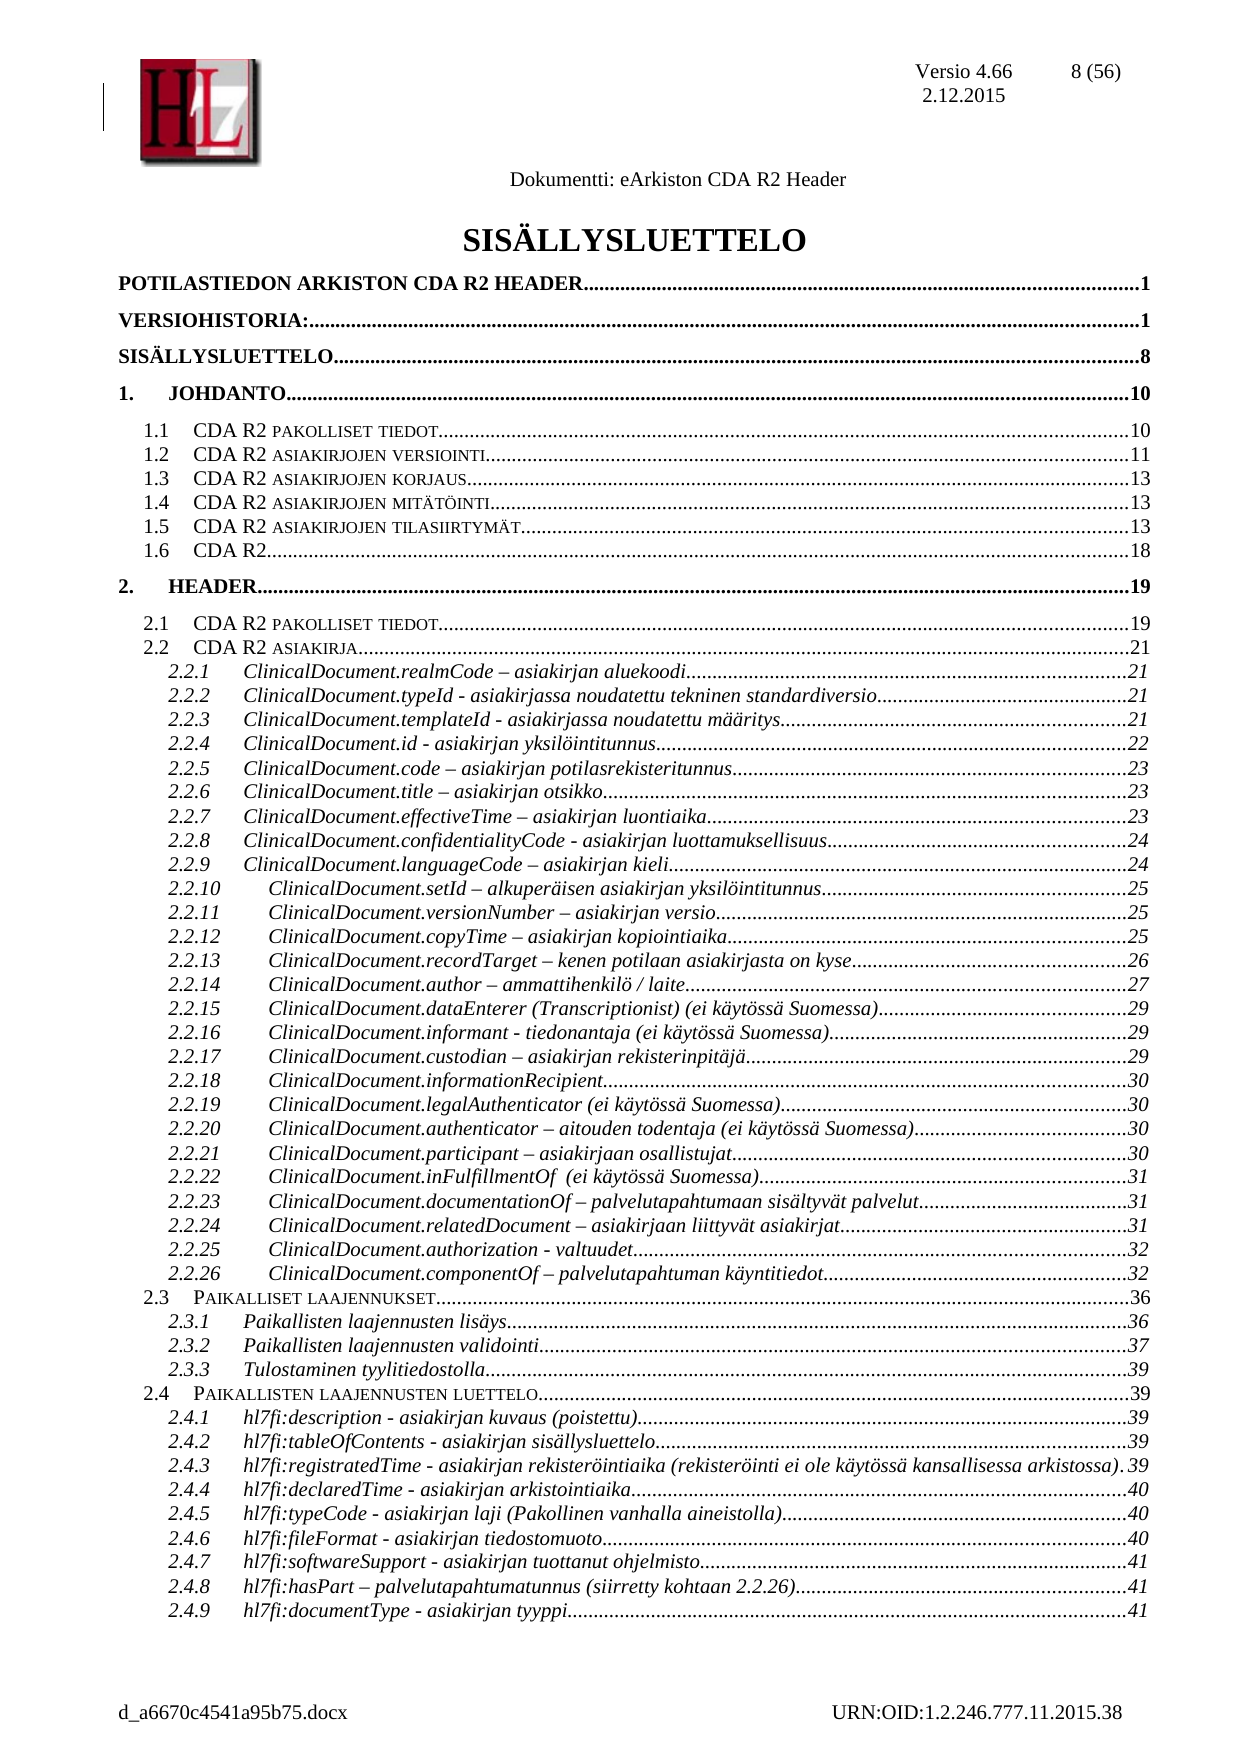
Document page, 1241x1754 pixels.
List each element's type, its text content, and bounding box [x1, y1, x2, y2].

text 2.2.14 ClinicalDocument.author – ammattihenkilö / laite 27 [168, 972, 1152, 996]
text 2.3.3 Tulostaminen tyylitiedostolla 39 [168, 1357, 1152, 1381]
text 2.2.23 ClinicalDocument.documentationOf – palvelutapahtumaan sisältyvät palvelut 31 [168, 1188, 1152, 1213]
text 2.2.25 ClinicalDocument.authorization - valtuudet 32 [168, 1237, 1152, 1261]
text 2.1 CDA R2 pakolliset tiedot 19 [143, 611, 1152, 635]
text 2.2.19 ClinicalDocument.legalAuthenticator (ei käytössä Suomessa) 30 [168, 1092, 1152, 1116]
text 2.2.24 ClinicalDocument.relatedDocument – asiakirjaan liittyvät asiakirjat 31 [168, 1213, 1152, 1237]
text 2.2.17 ClinicalDocument.custodian – asiakirjan rekisterinpitäjä 29 [168, 1044, 1152, 1068]
text 1.2 CDA R2 asiakirjojen versiointi 11 [143, 442, 1152, 466]
text 2.2.20 ClinicalDocument.authenticator – aitouden todentaja (ei käytössä Suomessa) 30 [168, 1116, 1152, 1140]
text 2.2.9 ClinicalDocument.languageCode – asiakirjan kieli 24 [168, 852, 1152, 876]
text SISÄLLYSLUETTELO [118, 221, 1152, 259]
text 2.2.11 ClinicalDocument.versionNumber – asiakirjan versio 25 [168, 900, 1152, 924]
text 2.3 Paikalliset laajennukset 36 [143, 1285, 1152, 1309]
text 1.5 CDA R2 asiakirjojen tilasiirtymät 13 [143, 514, 1152, 538]
text 2. Header 19 [118, 574, 1152, 598]
text 2.2.5 ClinicalDocument.code – asiakirjan potilasrekisteritunnus 23 [168, 755, 1152, 779]
text 2.2.12 ClinicalDocument.copyTime – asiakirjan kopiointiaika 25 [168, 924, 1152, 948]
text 2.4.2 hl7fi:tableOfContents - asiakirjan sisällysluettelo 39 [168, 1429, 1152, 1453]
text 2.2.21 ClinicalDocument.participant – asiakirjaan osallistujat 30 [168, 1140, 1152, 1164]
text 2.3.1 Paikallisten laajennusten lisäys 36 [168, 1309, 1152, 1333]
text 2.4.6 hl7fi:fileFormat - asiakirjan tiedostomuoto 40 [168, 1525, 1152, 1549]
text Versiohistoria: 1 [118, 308, 1152, 332]
text SISÄLLYSLUETTELO 8 [118, 344, 1152, 368]
text 1.4 CDA R2 asiakirjojen mitätöinti 13 [143, 490, 1152, 514]
text 2.2.3 ClinicalDocument.templateId - asiakirjassa noudatettu määritys 21 [168, 707, 1152, 731]
text 2.2.26 ClinicalDocument.componentOf – palvelutapahtuman käyntitiedot 32 [168, 1261, 1152, 1285]
text 1.6 CDA R2 18 [143, 538, 1152, 562]
text 2.2.22 ClinicalDocument.inFulfillmentOf (ei käytössä Suomessa) 31 [168, 1164, 1152, 1188]
text 2.4.3 hl7fi:registratedTime - asiakirjan rekisteröintiaika (rekisteröinti ei ole käytössä kansallisessa arkistossa) 39 [168, 1453, 1152, 1477]
text 2.2.16 ClinicalDocument.informant - tiedonantaja (ei käytössä Suomessa) 29 [168, 1020, 1152, 1044]
text 2.2.15 ClinicalDocument.dataEnterer (Transcriptionist) (ei käytössä Suomessa) 29 [168, 996, 1152, 1020]
text 2.4.7 hl7fi:softwareSupport - asiakirjan tuottanut ohjelmisto 41 [168, 1549, 1152, 1573]
text 2.4.8 hl7fi:hasPart – palvelutapahtumatunnus (siirretty kohtaan 2.2.26) 41 [168, 1573, 1152, 1598]
text 2.2.8 ClinicalDocument.confidentialityCode - asiakirjan luottamuksellisuus 24 [168, 828, 1152, 852]
text 2.2.13 ClinicalDocument.recordTarget – kenen potilaan asiakirjasta on kyse 26 [168, 948, 1152, 972]
text 2.2.2 ClinicalDocument.typeId - asiakirjassa noudatettu tekninen standardiversio 21 [168, 683, 1152, 707]
text 1.1 CDA R2 pakolliset tiedot 10 [143, 418, 1152, 442]
text 2.2.10 ClinicalDocument.setId – alkuperäisen asiakirjan yksilöintitunnus 25 [168, 876, 1152, 900]
text 2.2.4 ClinicalDocument.id - asiakirjan yksilöintitunnus 22 [168, 731, 1152, 755]
text 2.3.2 Paikallisten laajennusten validointi 37 [168, 1333, 1152, 1357]
text Potilastiedon arkiston CDA R2 Header 1 [118, 271, 1152, 295]
text 2.4 Paikallisten laajennusten luettelo 39 [143, 1381, 1152, 1405]
text 2.2.7 ClinicalDocument.effectiveTime – asiakirjan luontiaika 23 [168, 803, 1152, 828]
text 2.4.1 hl7fi:description - asiakirjan kuvaus (poistettu) 39 [168, 1405, 1152, 1429]
text 1.3 CDA R2 asiakirjojen korjaus 13 [143, 466, 1152, 490]
text 1. Johdanto 10 [118, 381, 1152, 405]
text 2.4.5 hl7fi:typeCode - asiakirjan laji (Pakollinen vanhalla aineistolla) 40 [168, 1501, 1152, 1525]
text 2.2.1 ClinicalDocument.realmCode – asiakirjan aluekoodi 21 [168, 659, 1152, 683]
text 2.4.4 hl7fi:declaredTime - asiakirjan arkistointiaika 40 [168, 1477, 1152, 1501]
text 2.2.18 ClinicalDocument.informationRecipient 30 [168, 1068, 1152, 1092]
text 2.4.9 hl7fi:documentType - asiakirjan tyyppi 41 [168, 1598, 1152, 1622]
picture [140, 59, 263, 167]
text 2.2 CDA R2 asiakirja 21 [143, 635, 1152, 659]
text 2.2.6 ClinicalDocument.title – asiakirjan otsikko 23 [168, 779, 1152, 803]
